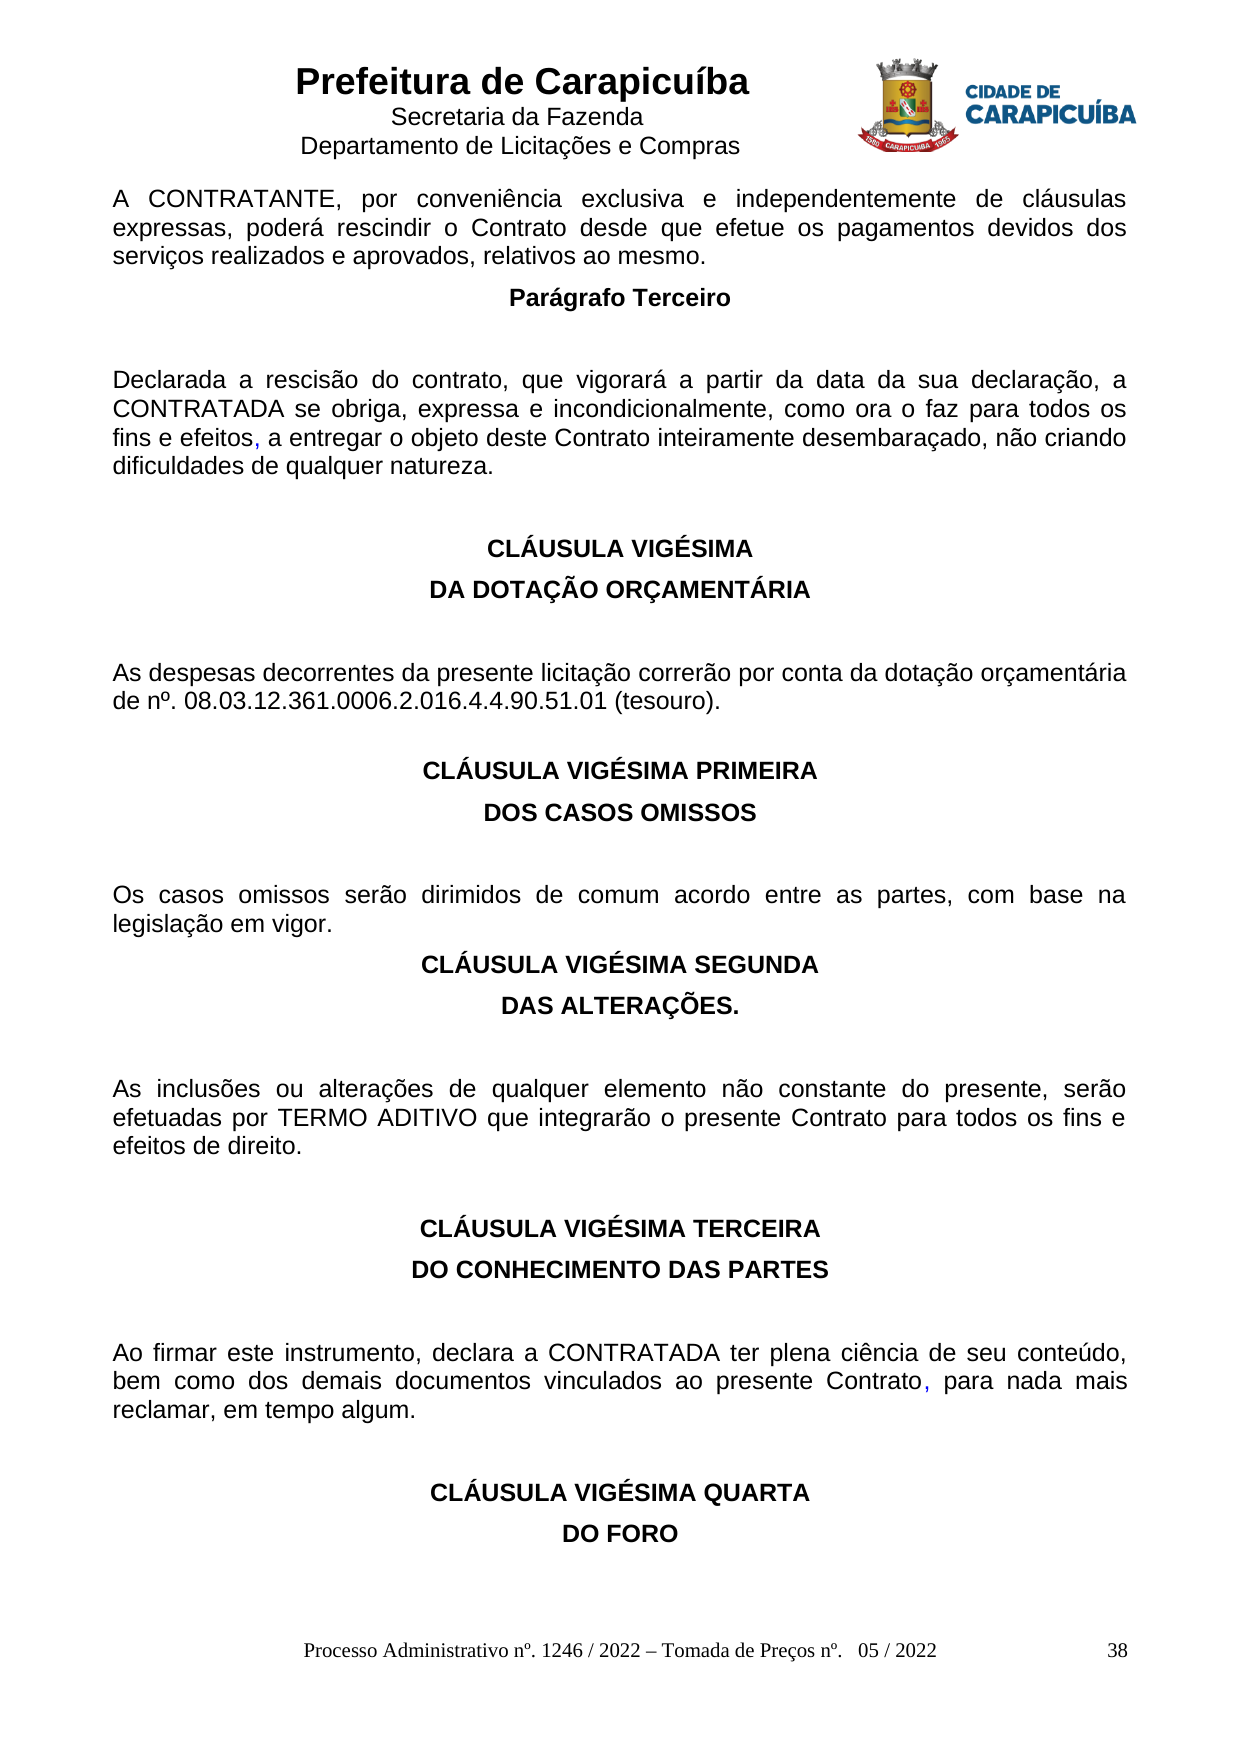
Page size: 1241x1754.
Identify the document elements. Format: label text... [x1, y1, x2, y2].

text CLÁUSULA VIGÉSIMA [112, 534, 1128, 562]
text DO FORO [112, 1519, 1128, 1547]
picture [857, 57, 1139, 152]
text As inclusões ou alterações de qualquer elemento não constante do presente, serão efetuadas por TERMO ADITIVO que integrarão o presente Contrato para todos os fins e efeitos de direito. [112, 1074, 1128, 1160]
text Declarada a rescisão do contrato, que vigorará a partir da data da sua declaração, a CONTRATADA se obriga, expressa e incondicionalmente, como ora o faz para todos os fins e efeitos, a entregar o objeto deste Contrato inteiramente desembaraçado, não criando dificuldades de qualquer natureza. [112, 365, 1128, 480]
text CLÁUSULA VIGÉSIMA PRIMEIRA [112, 756, 1128, 785]
text CLÁUSULA VIGÉSIMA SEGUNDA [112, 950, 1128, 979]
text DOS CASOS OMISSOS [112, 797, 1128, 826]
text DO CONHECIMENTO DAS PARTES [112, 1255, 1128, 1284]
text As despesas decorrentes da presente licitação correrão por conta da dotação orçamentária de nº. 08.03.12.361.0006.2.016.4.4.90.51.01 (tesouro). [112, 657, 1128, 715]
text DA DOTAÇÃO ORÇAMENTÁRIA [112, 575, 1128, 604]
text Ao firmar este instrumento, declara a CONTRATADA ter plena ciência de seu conteúdo, bem como dos demais documentos vinculados ao presente Contrato, para nada mais reclamar, em tempo algum. [112, 1337, 1128, 1424]
text CLÁUSULA VIGÉSIMA TERCEIRA [112, 1214, 1128, 1242]
text CLÁUSULA VIGÉSIMA QUARTA [112, 1477, 1128, 1506]
text Os casos omissos serão dirimidos de comum acordo entre as partes, com base na legislação em vigor. [112, 880, 1128, 937]
text Parágrafo Terceiro [112, 282, 1128, 311]
text A CONTRATANTE, por conveniência exclusiva e independentemente de cláusulas expressas, poderá rescindir o Contrato desde que efetue os pagamentos devidos dos serviços realizados e aprovados, relativos ao mesmo. [112, 184, 1128, 270]
text DAS ALTERAÇÕES. [112, 991, 1128, 1020]
